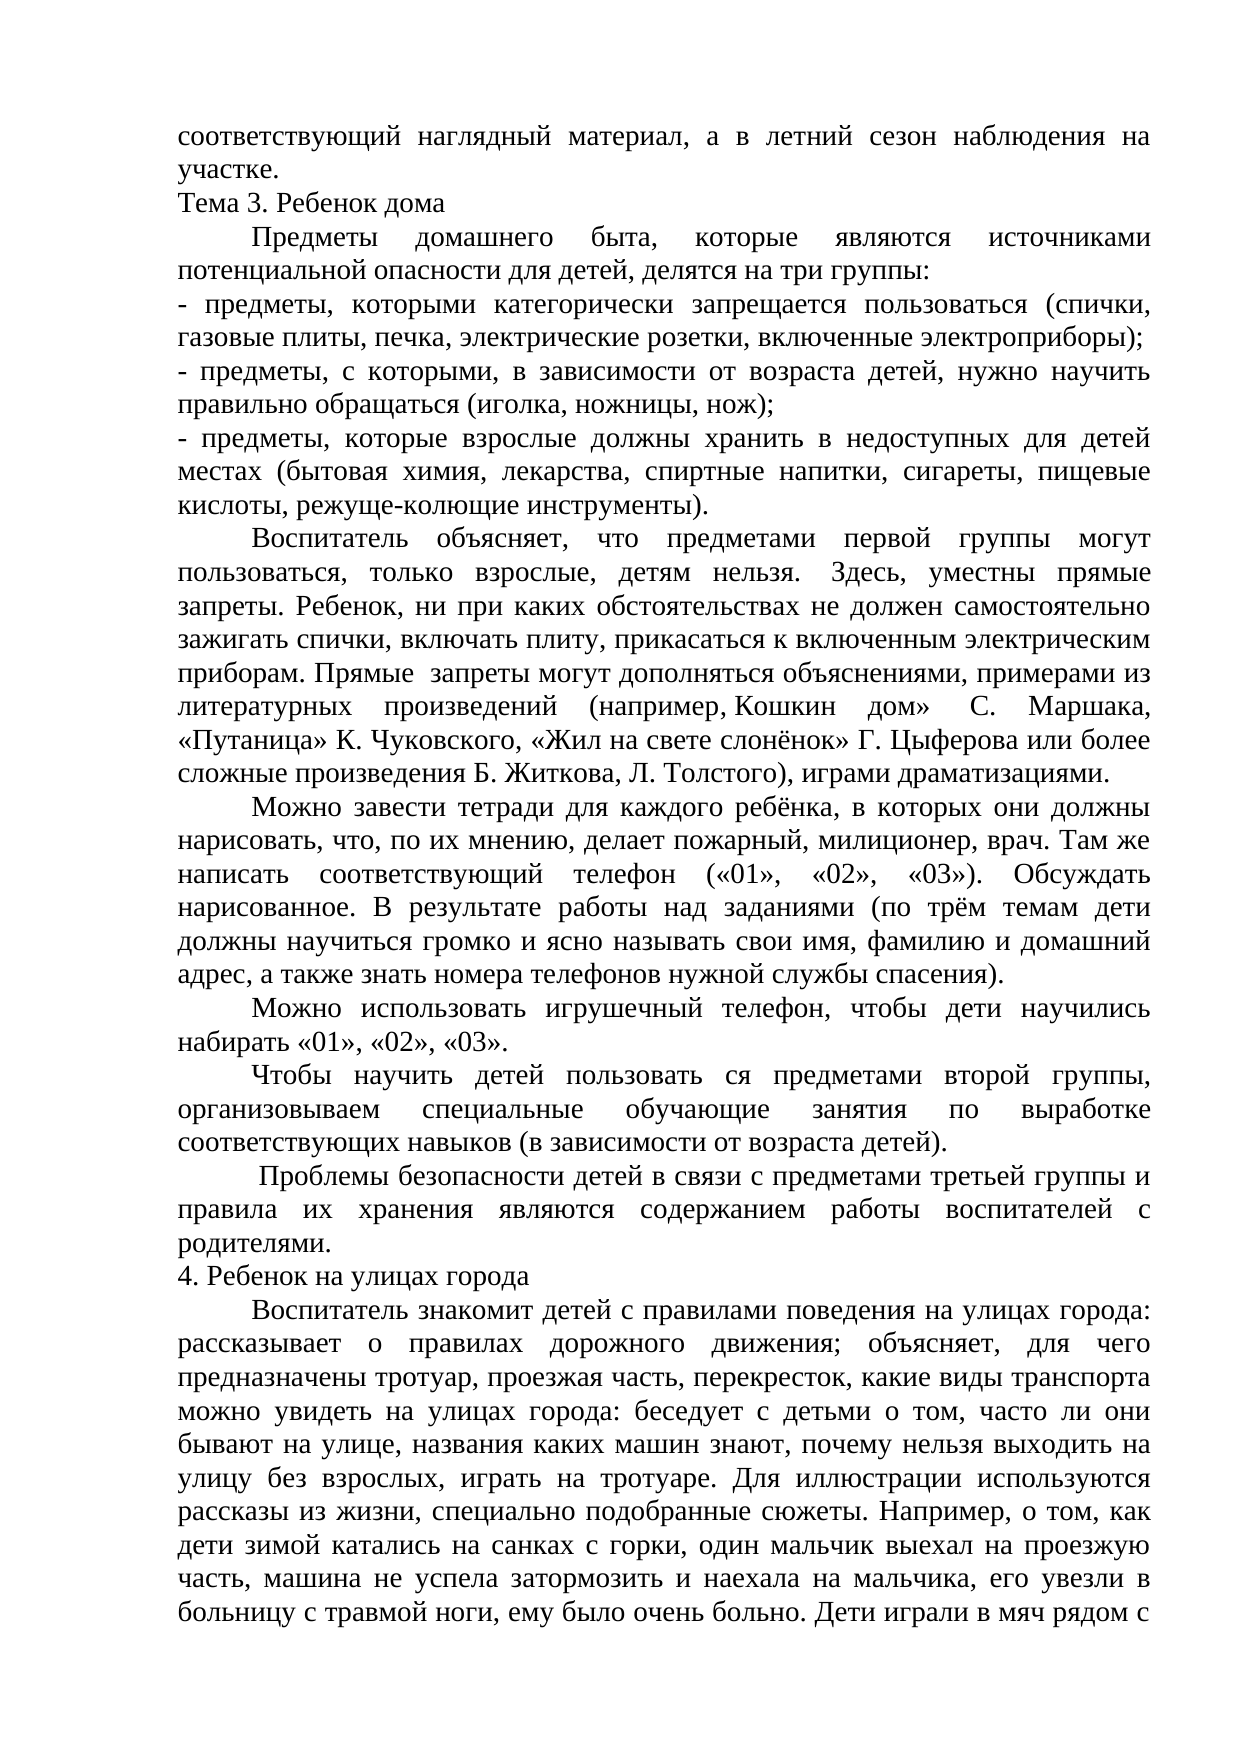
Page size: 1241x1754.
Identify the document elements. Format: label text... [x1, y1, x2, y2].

text Воспитатель объясняет, что предметами первой группы могут пользоваться, только взрослые, детям нельзя. Здесь, уместны прямые запреты. Ребенок, ни при каких обстоятельствах не должен самостоятельно зажигать спички, включать плиту, прикасаться к включенным электрическим приборам. Прямые запреты могут дополняться объяснениями, примерами из литературных произведений (например, Кошкин дом» С. Маршака, «Путаница» К. Чуковского, «Жил на свете слонёнок» Г. Цыферова или более сложные произведения Б. Житкова, Л. Толстого), играми драматизациями. [177, 521, 1152, 789]
text - предметы, с которыми, в зависимости от возраста детей, нужно научить правильно обращаться (иголка, ножницы, нож); [177, 353, 1152, 420]
text Можно использовать игрушечный телефон, чтобы дети научились набирать «01», «02», «03». [177, 990, 1152, 1057]
text Чтобы научить детей пользовать ся предметами второй группы, организовываем специальные обучающие занятия по выработке соответствующих навыков (в зависимости от возраста детей). [177, 1057, 1152, 1158]
text Проблемы безопасности детей в связи с предметами третьей группы и правила их хранения являются содержанием работы воспитателей с родителями. [177, 1158, 1152, 1258]
text Тема 3. Ребенок дома [177, 185, 1152, 219]
text - предметы, которые взрослые должны хранить в недоступных для детей местах (бытовая химия, лекарства, спиртные напитки, сигареты, пищевые кислоты, режуще-колющие инструменты). [177, 420, 1152, 521]
text - предметы, которыми категорически запрещается пользоваться (спички, газовые плиты, печка, электрические розетки, включенные электроприборы); [177, 286, 1152, 353]
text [177, 118, 1152, 185]
text Предметы домашнего быта, которые являются источниками потенциальной опасности для детей, делятся на три группы: [177, 219, 1152, 286]
text 4. Ребенок на улицах города [177, 1258, 1152, 1292]
text Можно завести тетради для каждого ребёнка, в которых они должны нарисовать, что, по их мнению, делает пожарный, милиционер, врач. Там же написать соответствующий телефон («01», «02», «03»). Обсуждать нарисованное. В результате работы над заданиями (по трём темам дети должны научиться громко и ясно называть свои имя, фамилию и домашний адрес, а также знать номера телефонов нужной службы спасения). [177, 789, 1152, 990]
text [177, 1292, 1152, 1627]
